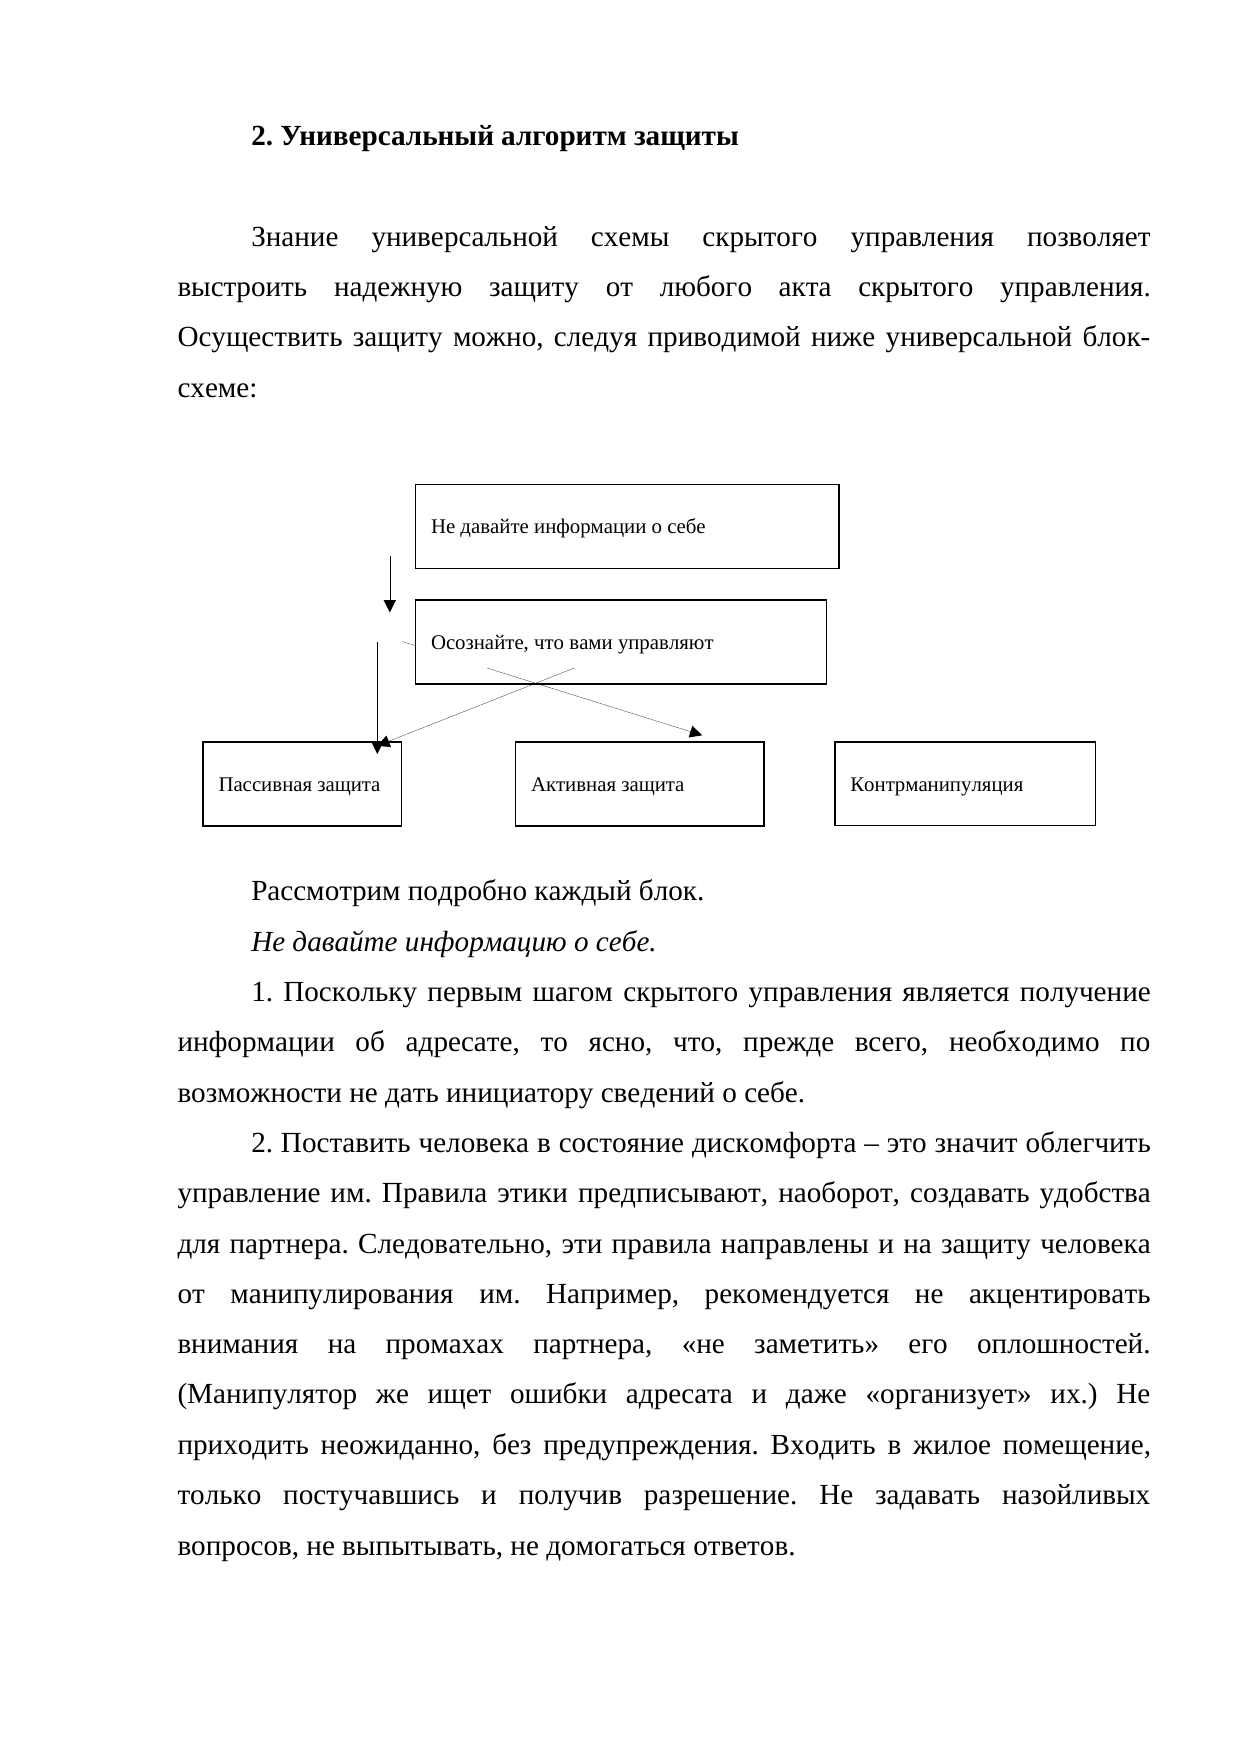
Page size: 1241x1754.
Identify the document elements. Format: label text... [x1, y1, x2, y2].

text Рассмотрим подробно каждый блок. [177, 823, 1152, 907]
text 1. Поскольку первым шагом скрытого управления является получение информации об адресате, то ясно, что, прежде всего, необходимо по возможности не дать инициатору сведений о себе. [177, 974, 1152, 1108]
text 2. Поставить человека в состояние дискомфорта – это значит облегчить управление им. Правила этики предписывают, наоборот, создавать удобства для партнера. Следовательно, эти правила направлены и на защиту человека от манипулирования им. Например, рекомендуется не акцентировать внимания на промахах партнера, «не заметить» его оплошностей. (Манипулятор же ищет ошибки адресата и даже «организует» их.) Не приходить неожиданно, без предупреждения. Входить в жилое помещение, только постучавшись и получив разрешение. Не задавать назойливых вопросов, не выпытывать, не домогаться ответов. [177, 1125, 1152, 1561]
text Знание универсальной схемы скрытого управления позволяет выстроить надежную защиту от любого акта скрытого управления. Осуществить защиту можно, следуя приводимой ниже универсальной блок-схеме: [177, 219, 1152, 403]
text Активная защита [516, 757, 763, 810]
subtitle 2. Универсальный алгоритм защиты [177, 118, 1152, 152]
text Контрманипуляция [836, 757, 1095, 810]
text Не давайте информации о себе [416, 500, 838, 553]
text Осознайте, что вами управляют [416, 615, 826, 668]
text Не давайте информацию о себе. [177, 924, 1152, 957]
text Пассивная защита [204, 757, 401, 810]
